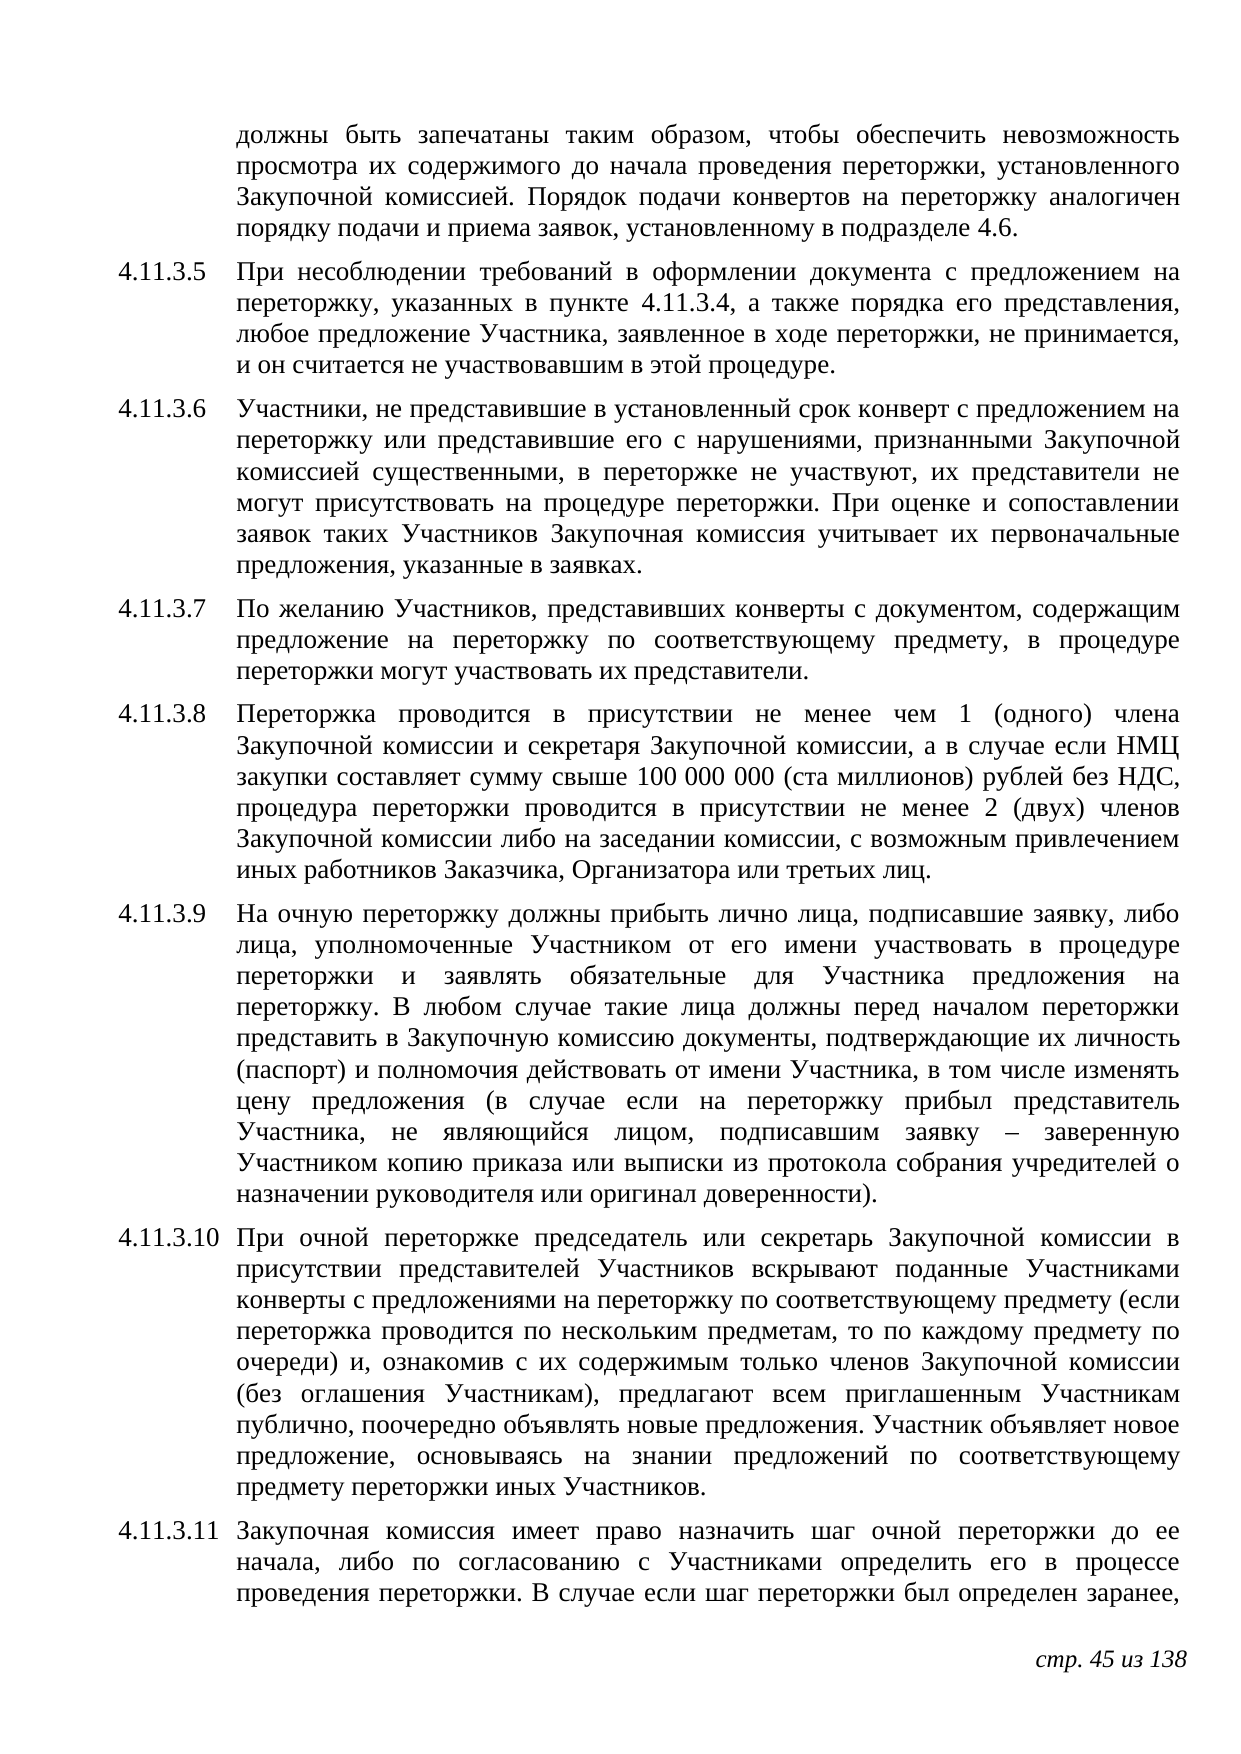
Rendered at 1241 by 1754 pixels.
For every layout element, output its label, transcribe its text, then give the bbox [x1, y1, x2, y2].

text Переторжка проводится в присутствии не менее чем 1 (одного) члена Закупочной комиссии и секретаря Закупочной комиссии, а в случае если НМЦ закупки составляет сумму свыше 100 000 000 (ста миллионов) рублей без НДС, процедура переторжки проводится в присутствии не менее 2 (двух) членов Закупочной комиссии либо на заседании комиссии, с возможным привлечением иных работников Заказчика, Организатора или третьих лиц. [118, 698, 1181, 884]
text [118, 118, 1181, 243]
text Участники, не представившие в установленный срок конверт с предложением на переторжку или представившие его с нарушениями, признанными Закупочной комиссией существенными, в переторжке не участвуют, их представители не могут присутствовать на процедуре переторжки. При оценке и сопоставлении заявок таких Участников Закупочная комиссия учитывает их первоначальные предложения, указанные в заявках. [118, 392, 1181, 579]
text При несоблюдении требований в оформлении документа с предложением на переторжку, указанных в пункте 4.11.3.4, а также порядка его представления, любое предложение Участника, заявленное в ходе переторжки, не принимается, и он считается не участвовавшим в этой процедуре. [118, 255, 1181, 380]
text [118, 1514, 1181, 1607]
text По желанию Участников, представивших конверты с документом, содержащим предложение на переторжку по соответствующему предмету, в процедуре переторжки могут участвовать их представители. [118, 592, 1181, 685]
text При очной переторжке председатель или секретарь Закупочной комиссии в присутствии представителей Участников вскрывают поданные Участниками конверты с предложениями на переторжку по соответствующему предмету (если переторжка проводится по нескольким предметам, то по каждому предмету по очереди) и, ознакомив с их содержимым только членов Закупочной комиссии (без оглашения Участникам), предлагают всем приглашенным Участникам публично, поочередно объявлять новые предложения. Участник объявляет новое предложение, основываясь на знании предложений по соответствующему предмету переторжки иных Участников. [118, 1221, 1181, 1501]
text На очную переторжку должны прибыть лично лица, подписавшие заявку, либо лица, уполномоченные Участником от его имени участвовать в процедуре переторжки и заявлять обязательные для Участника предложения на переторжку. В любом случае такие лица должны перед началом переторжки представить в Закупочную комиссию документы, подтверждающие их личность (паспорт) и полномочия действовать от имени Участника, в том числе изменять цену предложения (в случае если на переторжку прибыл представитель Участника, не являющийся лицом, подписавшим заявку – заверенную Участником копию приказа или выписки из протокола собрания учредителей о назначении руководителя или оригинал доверенности). [118, 897, 1181, 1208]
